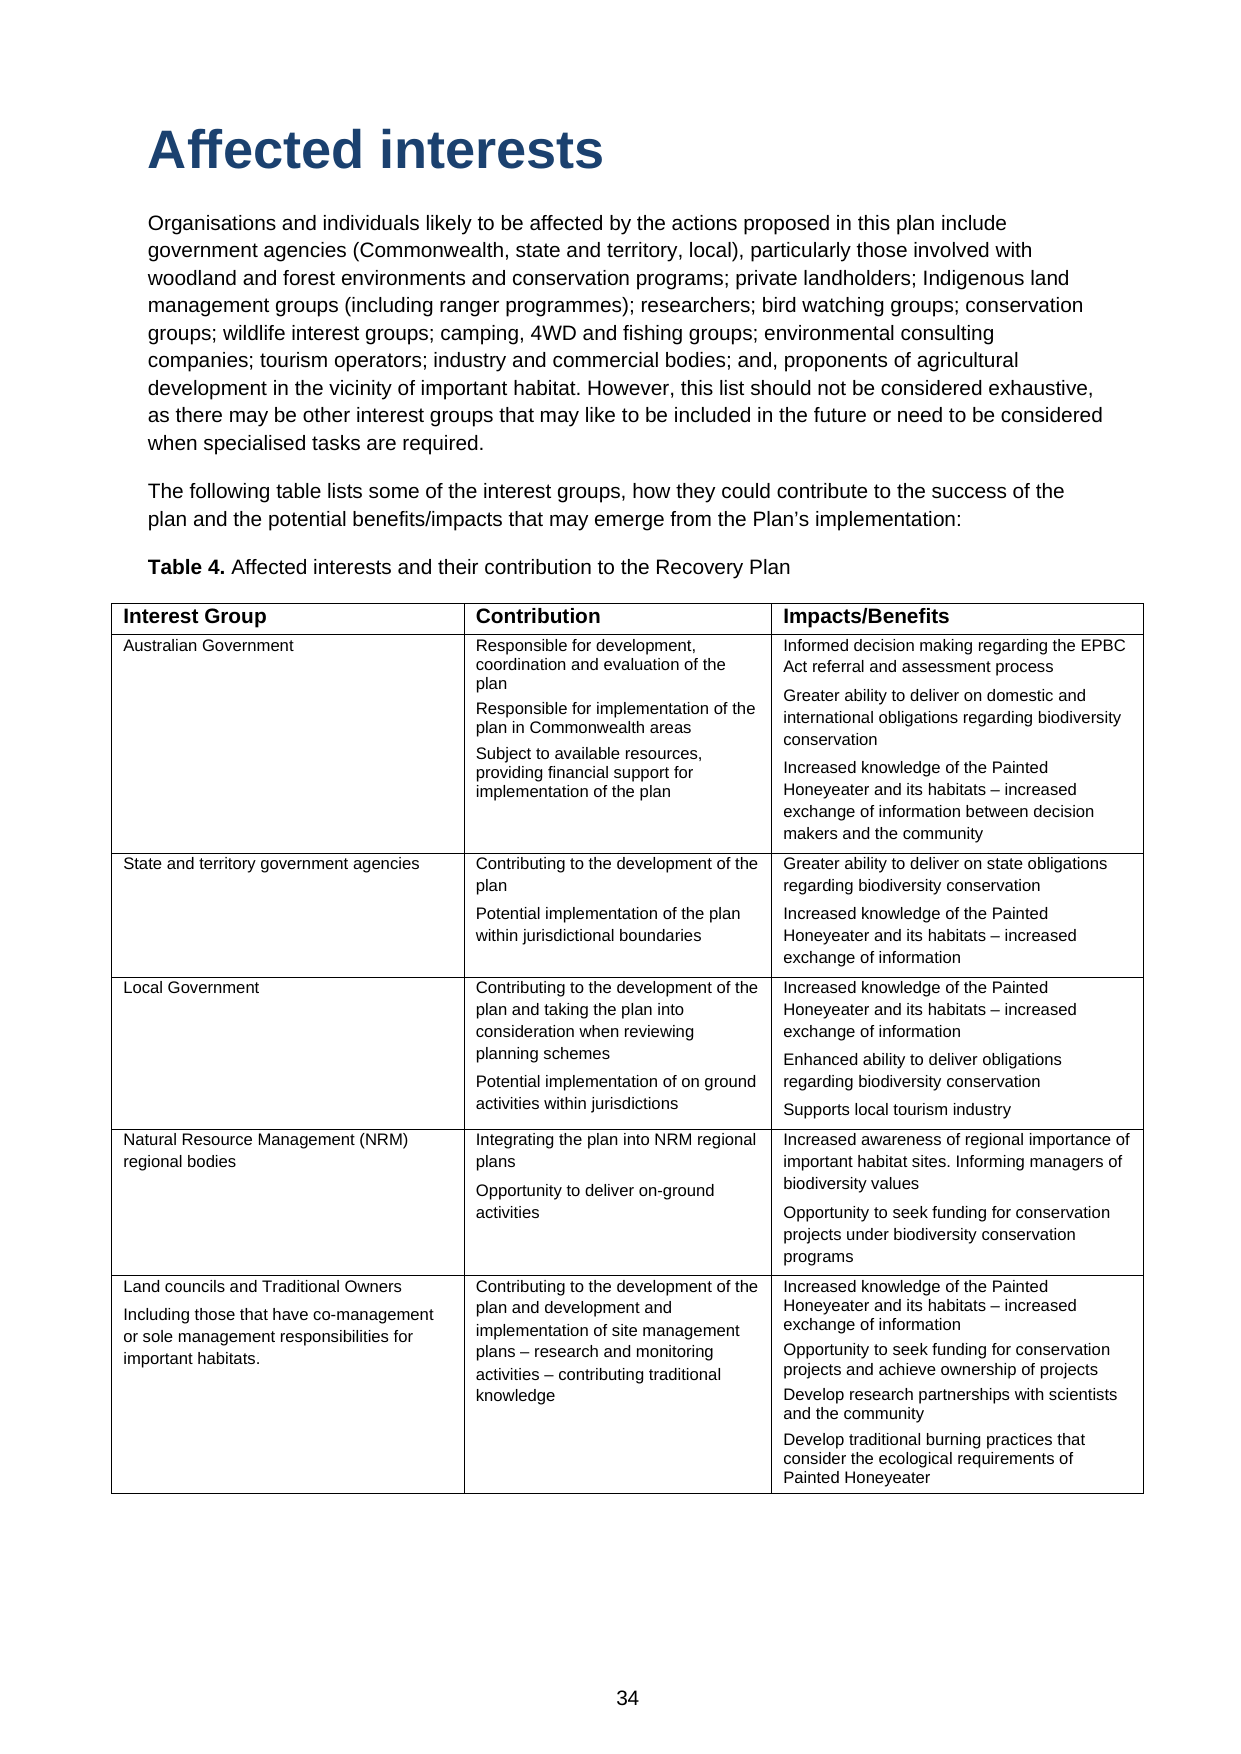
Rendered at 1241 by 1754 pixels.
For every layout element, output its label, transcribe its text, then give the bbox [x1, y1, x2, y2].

table_header Impacts/Benefits [772, 604, 1143, 634]
table_cell Greater ability to deliver on state obligations regarding biodiversity conservation Increased knowledge of the Painted Honeyeater and its habitats – increased exchange of information [772, 854, 1143, 977]
table_header Interest Group [112, 604, 464, 634]
table_cell Local Government [112, 978, 464, 1129]
table_cell State and territory government agencies [112, 854, 464, 977]
table_cell Increased awareness of regional importance of important habitat sites. Informing managers of biodiversity values Opportunity to seek funding for conservation projects under biodiversity conservation programs [772, 1130, 1143, 1275]
table_cell Contributing to the development of the plan and taking the plan into consideration when reviewing planning schemes Potential implementation of on ground activities within jurisdictions [465, 978, 771, 1129]
table_cell Informed decision making regarding the EPBC Act referral and assessment process Greater ability to deliver on domestic and international obligations regarding biodiversity conservation Increased knowledge of the Painted Honeyeater and its habitats – increased exchange of information between decision makers and the community [772, 635, 1143, 853]
table_cell Natural Resource Management (NRM) regional bodies [112, 1130, 464, 1275]
table_cell Responsible for development, coordination and evaluation of the plan Responsible for implementation of the plan in Commonwealth areas Subject to available resources, providing financial support for implementation of the plan [465, 635, 771, 853]
table_cell Increased knowledge of the Painted Honeyeater and its habitats – increased exchange of information Opportunity to seek funding for conservation projects and achieve ownership of projects Develop research partnerships with scientists and the community Develop traditional burning practices that consider the ecological requirements of Painted Honeyeater [772, 1276, 1143, 1493]
table_cell Integrating the plan into NRM regional plans Opportunity to deliver on-ground activities [465, 1130, 771, 1275]
text Organisations and individuals likely to be affected by the actions proposed in this plan include government agencies (Commonwealth, state and territory, local), particularly those involved with woodland and forest environments and conservation programs; private landholders; Indigenous land management groups (including ranger programmes); researchers; bird watching groups; conservation groups; wildlife interest groups; camping, 4WD and fishing groups; environmental consulting companies; tourism operators; industry and commercial bodies; and, proponents of agricultural development in the vicinity of important habitat. However, this list should not be considered exhaustive, as there may be other interest groups that may like to be included in the future or need to be considered when specialised tasks are required. [148, 211, 1107, 454]
table_cell Contributing to the development of the plan and development and implementation of site management plans – research and monitoring activities – contributing traditional knowledge [465, 1276, 771, 1493]
subtitle Affected interests [148, 118, 1107, 180]
table_cell Land councils and Traditional Owners Including those that have co-management or sole management responsibilities for important habitats. [112, 1276, 464, 1493]
table_cell Australian Government [112, 635, 464, 853]
table_header Contribution [465, 604, 771, 634]
table_cell Increased knowledge of the Painted Honeyeater and its habitats – increased exchange of information Enhanced ability to deliver obligations regarding biodiversity conservation Supports local tourism industry [772, 978, 1143, 1129]
text Table 4. Affected interests and their contribution to the Recovery Plan [148, 555, 1107, 579]
table_cell Contributing to the development of the plan Potential implementation of the plan within jurisdictional boundaries [465, 854, 771, 977]
text The following table lists some of the interest groups, how they could contribute to the success of the plan and the potential benefits/impacts that may emerge from the Plan’s implementation: [148, 479, 1107, 530]
